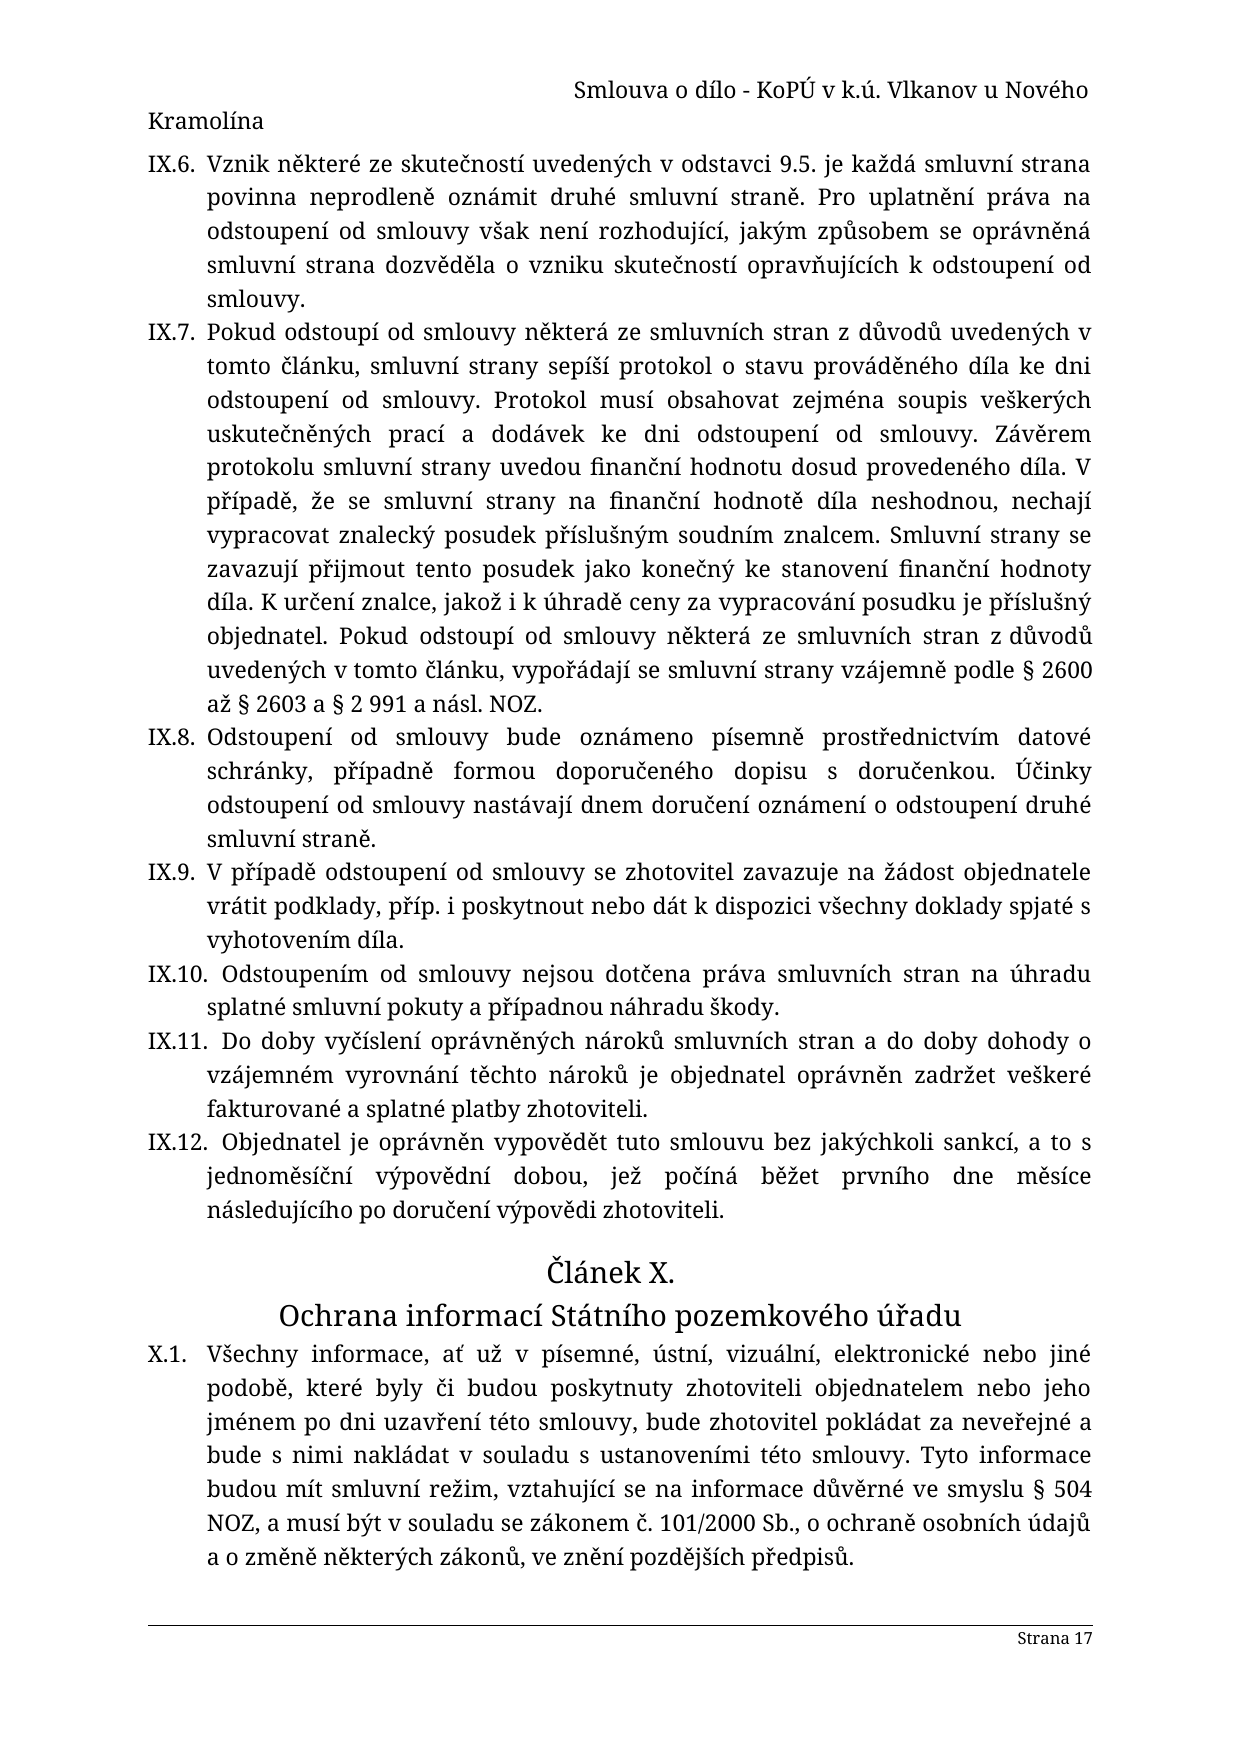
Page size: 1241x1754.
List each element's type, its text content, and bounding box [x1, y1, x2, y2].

list Všechny informace, ať už v písemné, ústní, vizuální, elektronické nebo jiné podobě, které byly či budou poskytnuty zhotoviteli objednatelem nebo jeho jménem po dni uzavření této smlouvy, bude zhotovitel pokládat za neveřejné a bude s nimi nakládat v souladu s ustanoveními této smlouvy. Tyto informace budou mít smluvní režim, vztahující se na informace důvěrné ve smyslu § 504 NOZ, a musí být v souladu se zákonem č. 101/2000 Sb., o ochraně osobních údajů a o změně některých zákonů, ve znění pozdějších předpisů. [148, 1338, 1093, 1572]
list Odstoupením od smlouvy nejsou dotčena práva smluvních stran na úhradu splatné smluvní pokuty a případnou náhradu škody. [148, 958, 1093, 1023]
list Odstoupení od smlouvy bude oznámeno písemně prostřednictvím datové schránky, případně formou doporučeného dopisu s doručenkou. Účinky odstoupení od smlouvy nastávají dnem doručení oznámení o odstoupení druhé smluvní straně. [148, 721, 1093, 854]
list Vznik některé ze skutečností uvedených v odstavci 9.5. je každá smluvní strana povinna neprodleně oznámit druhé smluvní straně. Pro uplatnění práva na odstoupení od smlouvy však není rozhodující, jakým způsobem se oprávněná smluvní strana dozvěděla o vzniku skutečností opravňujících k odstoupení od smlouvy. [148, 148, 1093, 314]
list V případě odstoupení od smlouvy se zhotovitel zavazuje na žádost objednatele vrátit podklady, příp. i poskytnout nebo dát k dispozici všechny doklady spjaté s vyhotovením díla. [148, 856, 1093, 955]
list Pokud odstoupí od smlouvy některá ze smluvních stran z důvodů uvedených v tomto článku, smluvní strany sepíší protokol o stavu prováděného díla ke dni odstoupení od smlouvy. Protokol musí obsahovat zejména soupis veškerých uskutečněných prací a dodávek ke dni odstoupení od smlouvy. Závěrem protokolu smluvní strany uvedou finanční hodnotu dosud provedeného díla. V případě, že se smluvní strany na finanční hodnotě díla neshodnou, nechají vypracovat znalecký posudek příslušným soudním znalcem. Smluvní strany se zavazují přijmout tento posudek jako konečný ke stanovení finanční hodnoty díla. K určení znalce, jakož i k úhradě ceny za vypracování posudku je příslušný objednatel. Pokud odstoupí od smlouvy některá ze smluvních stran z důvodů uvedených v tomto článku, vypořádají se smluvní strany vzájemně podle § 2600 až § 2603 a § 2 991 a násl. NOZ. [148, 316, 1093, 719]
subtitle Ochrana informací Státního pozemkového úřadu [148, 1253, 1093, 1335]
list Do doby vyčíslení oprávněných nároků smluvních stran a do doby dohody o vzájemném vyrovnání těchto nároků je objednatel oprávněn zadržet veškeré fakturované a splatné platby zhotoviteli. [148, 1025, 1093, 1124]
list Objednatel je oprávněn vypovědět tuto smlouvu bez jakýchkoli sankcí, a to s jednoměsíční výpovědní dobou, jež počíná běžet prvního dne měsíce následujícího po doručení výpovědi zhotoviteli. [148, 1126, 1093, 1225]
